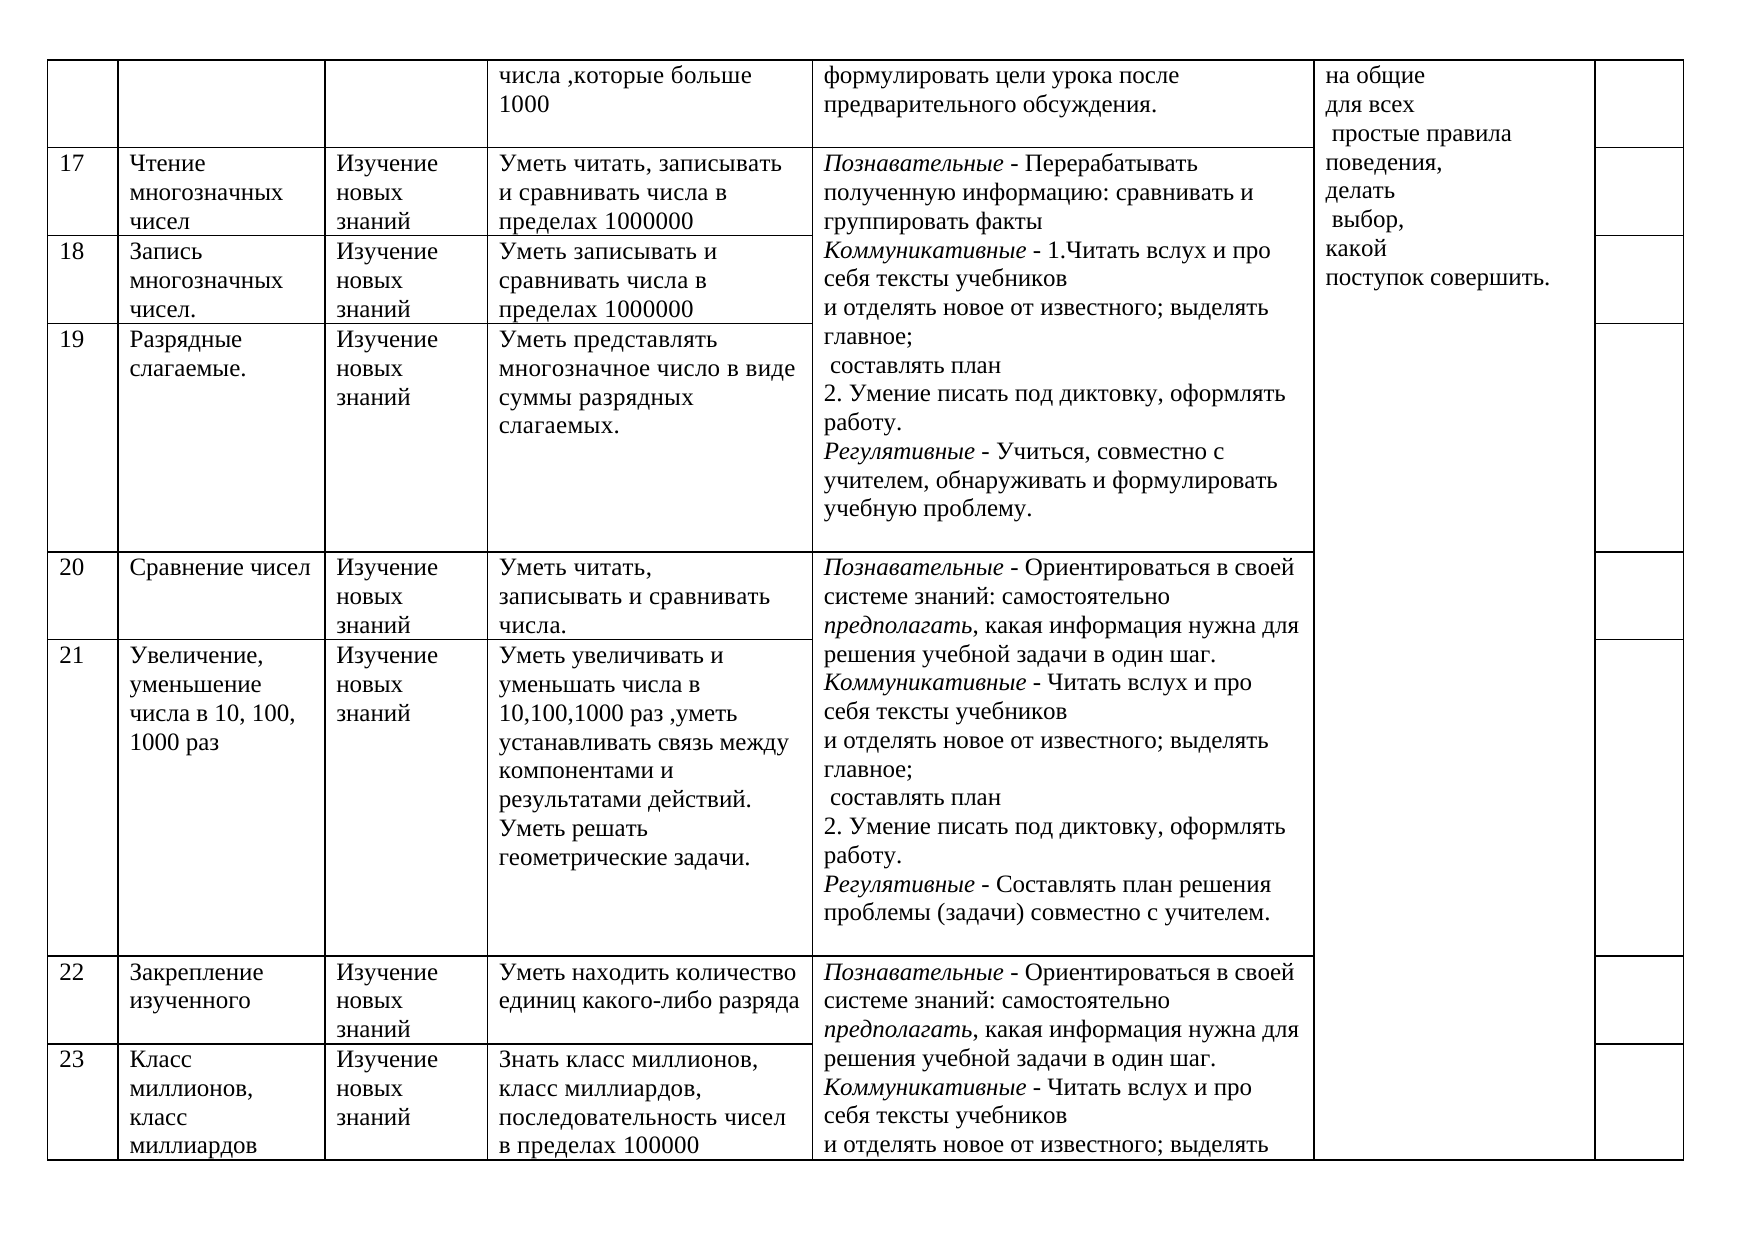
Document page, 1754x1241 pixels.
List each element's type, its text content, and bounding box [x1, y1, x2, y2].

table_cell Познавательные - Ориентироваться в своей системе знаний: самостоятельно предполагать, какая информация нужна для решения учебной задачи в один шаг. Коммуникативные - Читать вслух и про себя тексты учебников и отделять новое от известного; выделять главное; составлять план 2. Умение писать под диктовку, оформлять работу. Регулятивные - Составлять план решения проблемы (задачи) совместно с учителем. [813, 553, 1313, 955]
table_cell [119, 1045, 324, 1159]
table_cell Изучение новых знаний [326, 324, 487, 551]
table_cell Сравнение чисел [119, 553, 324, 639]
table_cell [1596, 236, 1683, 322]
table_cell [1596, 640, 1683, 955]
table_cell [1596, 553, 1683, 639]
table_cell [326, 1045, 487, 1159]
table_cell Изучение новых знаний [326, 640, 487, 955]
table_cell [1596, 957, 1683, 1043]
table_cell 18 [48, 236, 117, 322]
table_cell Познавательные - Перерабатывать полученную информацию: сравнивать и группировать факты Коммуникативные - 1.Читать вслух и про себя тексты учебников и отделять новое от известного; выделять главное; составлять план 2. Умение писать под диктовку, оформлять работу. Регулятивные - Учиться, совместно с учителем, обнаруживать и формулировать учебную проблему. [813, 148, 1313, 551]
table_cell Уметь читать, записывать и сравнивать числа. [488, 553, 812, 639]
table_cell 16 [48, 61, 117, 147]
table_cell 21 [48, 640, 117, 955]
table_cell Уметь читать, записывать и сравнивать числа в пределах 1000000 [488, 148, 812, 235]
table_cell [813, 61, 1313, 147]
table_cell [488, 1045, 812, 1159]
table_cell 22 [48, 957, 117, 1043]
table_cell Уметь увеличивать и уменьшать числа в 10,100,1000 раз ,уметь устанавливать связь между компонентами и результатами действий. Уметь решать геометрические задачи. [488, 640, 812, 955]
table_cell 17 [48, 148, 117, 235]
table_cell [119, 61, 324, 147]
table_cell Чтение многозначных чисел [119, 148, 324, 235]
table_cell 19 [48, 324, 117, 551]
table_cell Уметь записывать и сравнивать числа в пределах 1000000 [488, 236, 812, 322]
table_cell Изучение новых знаний [326, 957, 487, 1043]
table_cell Увеличение, уменьшение числа в 10, 100, 1000 раз [119, 640, 324, 955]
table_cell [1315, 61, 1594, 1159]
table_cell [326, 61, 487, 147]
table_cell Изучение новых знаний [326, 236, 487, 322]
table_cell [1596, 61, 1683, 147]
table_cell [1596, 1045, 1683, 1159]
table_cell Изучение новых знаний [326, 148, 487, 235]
table_cell Познавательные - Ориентироваться в своей системе знаний: самостоятельно предполагать, какая информация нужна для решения учебной задачи в один шаг. Коммуникативные - Читать вслух и про себя тексты учебников и отделять новое от известного; выделять главное; составлять план 2. Умение писать под диктовку, оформлять работу. Регулятивные - Работать по плану, сверяя свои действия с целью, корректировать свою деятельность [813, 957, 1313, 1159]
table_cell Закрепление изученного [119, 957, 324, 1043]
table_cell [488, 61, 812, 147]
table_cell 23 [48, 1045, 117, 1159]
table_cell Запись многозначных чисел. [119, 236, 324, 322]
table_cell Разрядные слагаемые. [119, 324, 324, 551]
table_cell [1596, 148, 1683, 235]
table_cell Уметь представлять многозначное число в виде суммы разрядных слагаемых. [488, 324, 812, 551]
table_cell 20 [48, 553, 117, 639]
table_cell Уметь находить количество единиц какого-либо разряда [488, 957, 812, 1043]
table_cell [1596, 324, 1683, 551]
table_cell Изучение новых знаний [326, 553, 487, 639]
